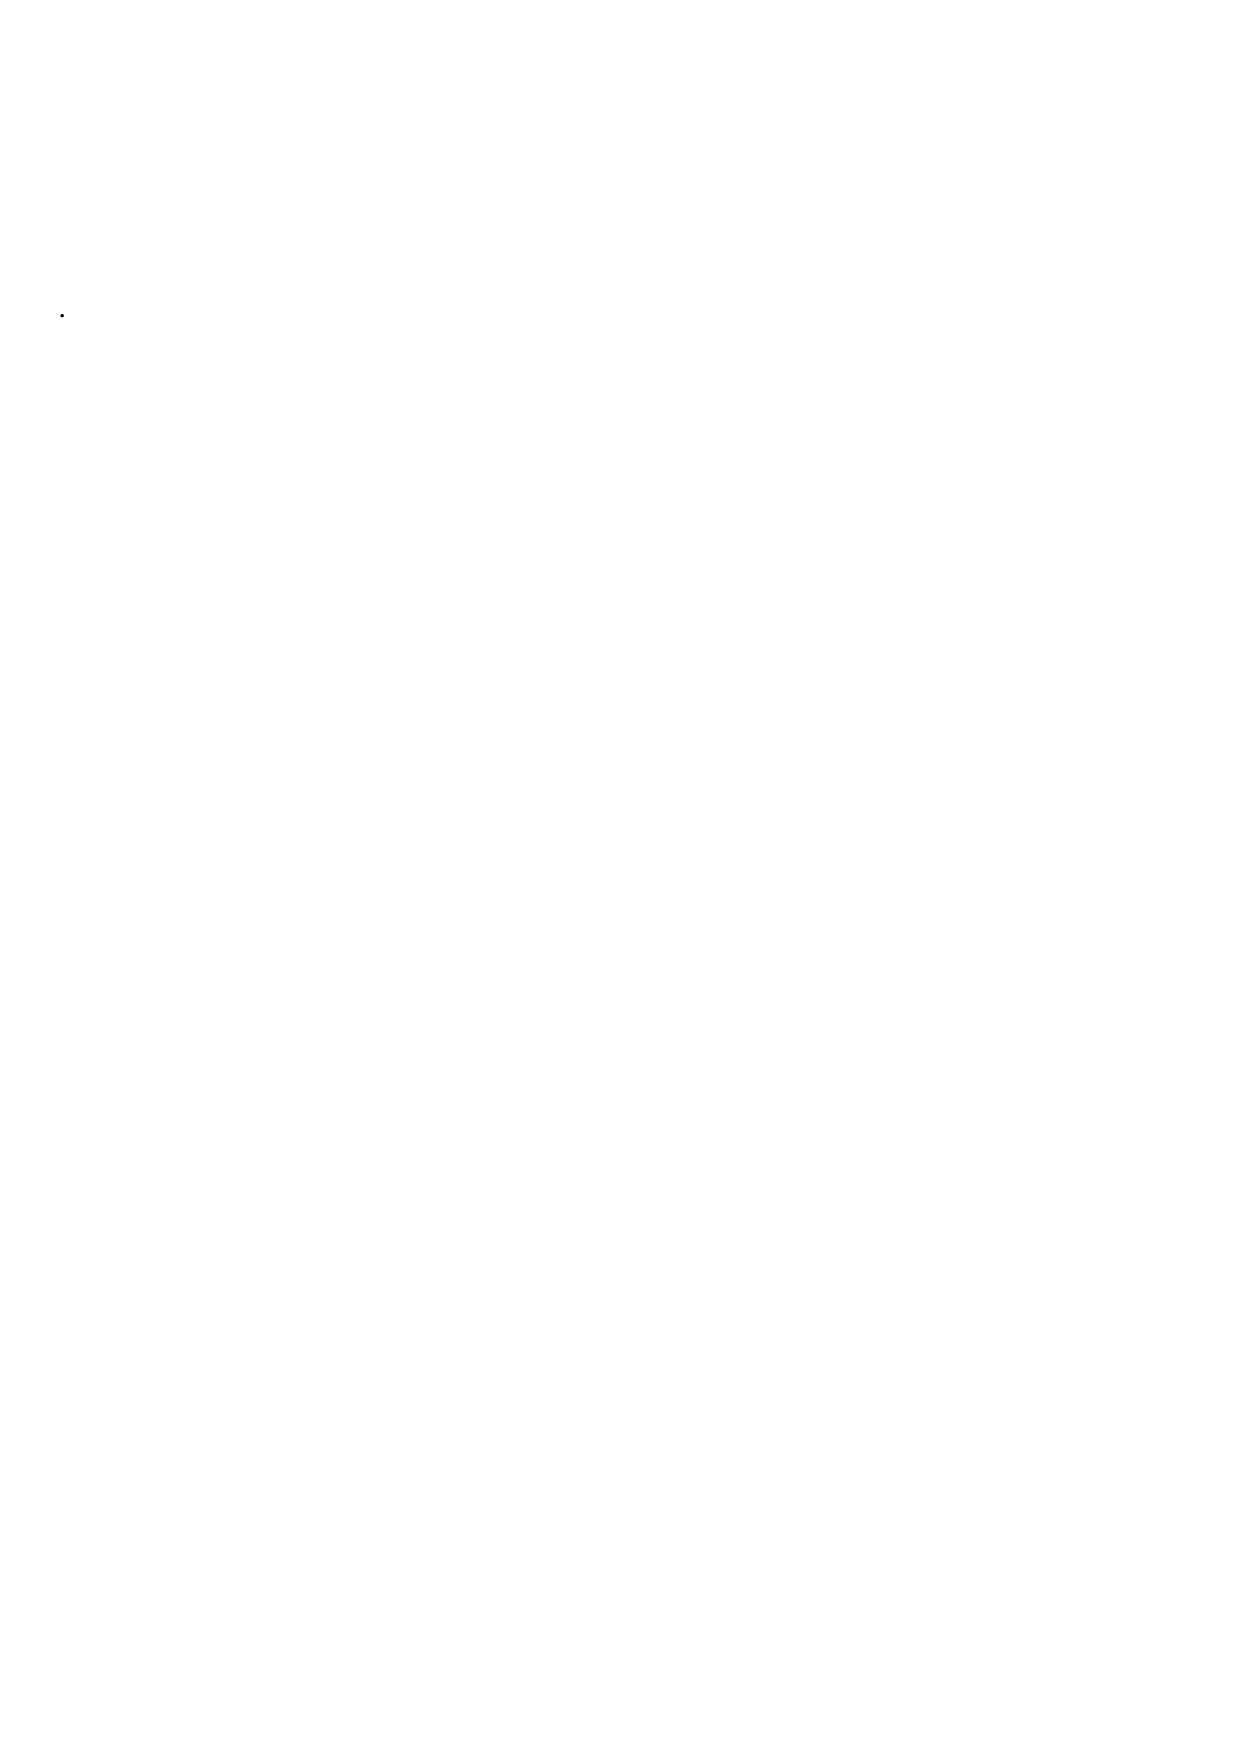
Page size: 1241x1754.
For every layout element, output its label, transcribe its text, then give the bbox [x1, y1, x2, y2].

text . [59, 290, 1181, 324]
